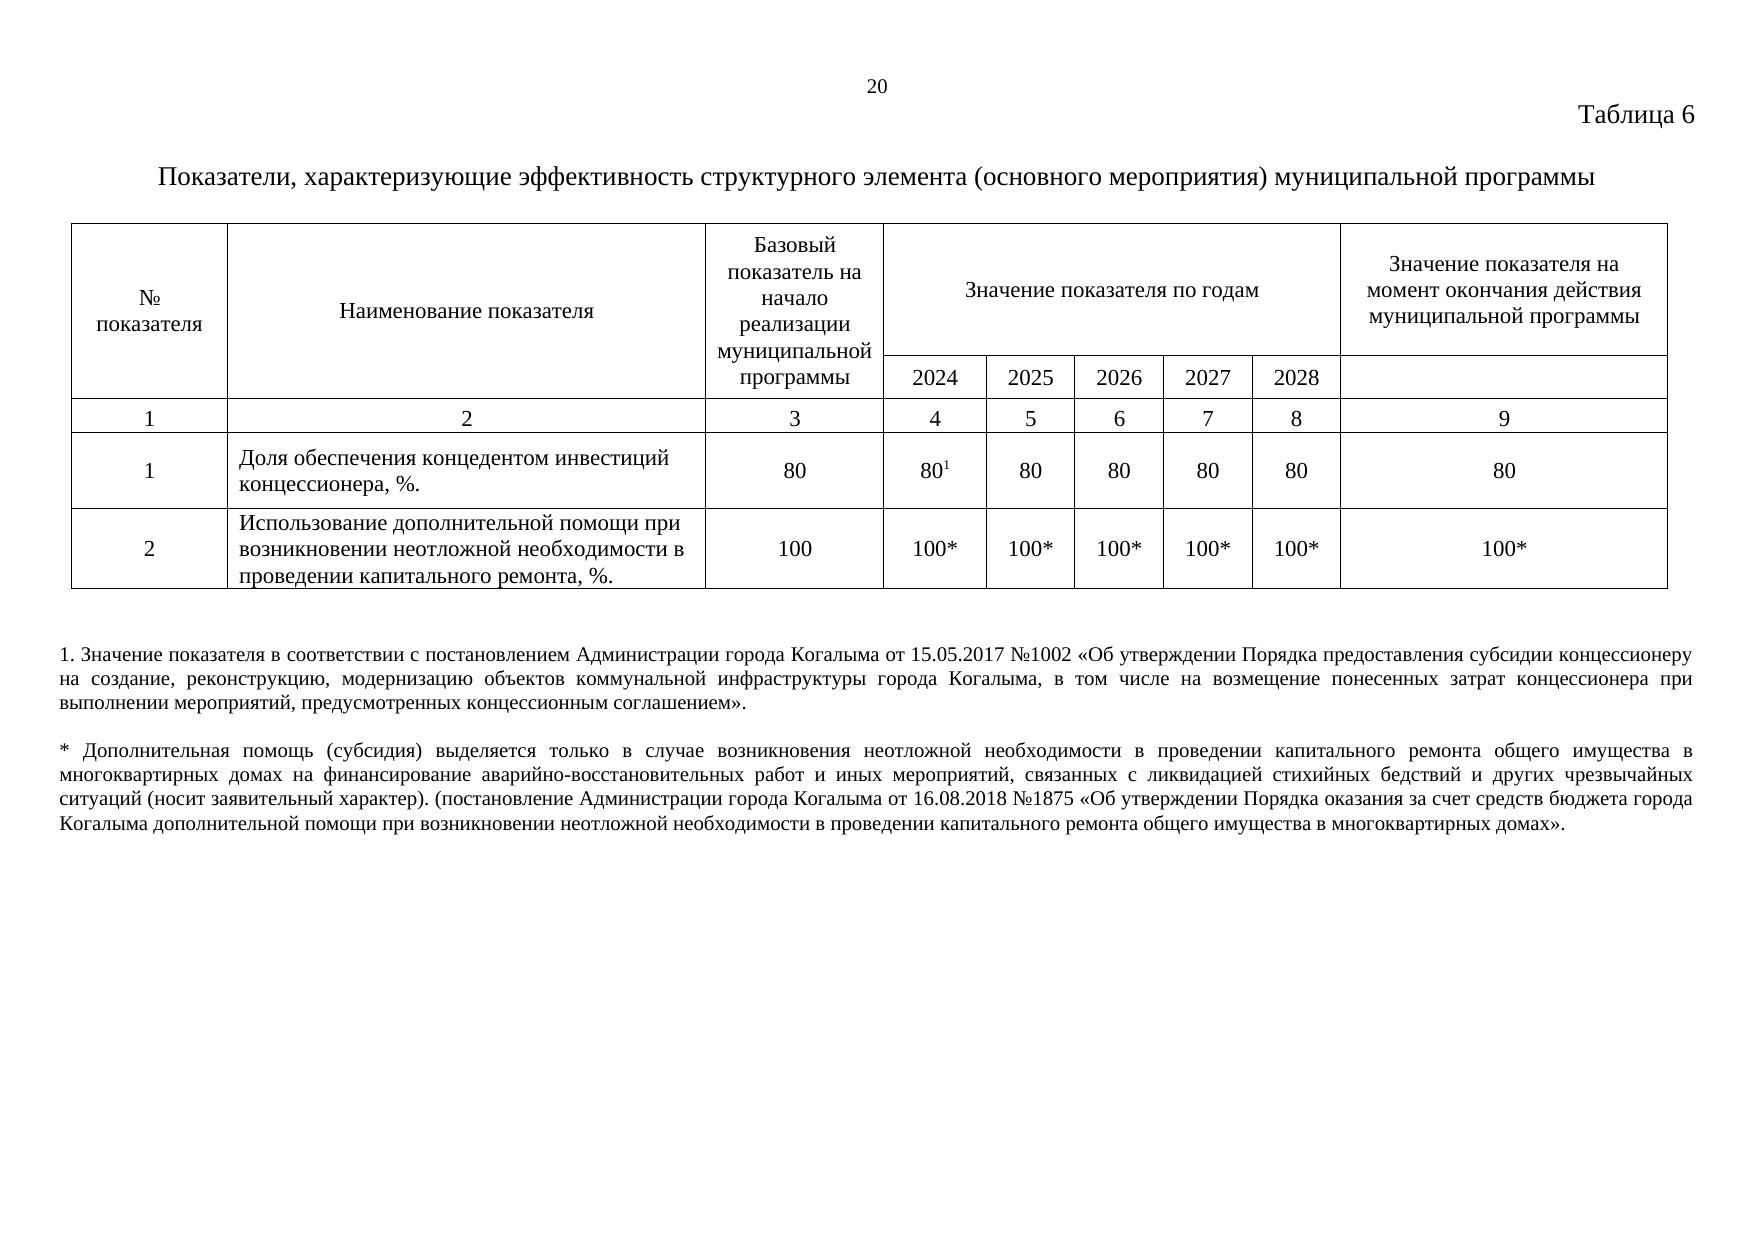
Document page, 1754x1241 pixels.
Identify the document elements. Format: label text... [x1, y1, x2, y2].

table_cell 80 [987, 433, 1074, 508]
table_cell 100* [1164, 509, 1252, 588]
table_cell 7 [1164, 399, 1252, 432]
table_cell 80 [1164, 433, 1252, 508]
table_header Значение показателя на момент окончания действия муниципальной программы [1341, 224, 1667, 355]
table_cell 2 [228, 399, 705, 432]
table_cell 1 [72, 399, 227, 432]
table_cell 5 [987, 399, 1074, 432]
table_cell 100* [1341, 509, 1667, 588]
table_cell 6 [1075, 399, 1163, 432]
table_cell 80 [1341, 433, 1667, 508]
table_cell 80 [1075, 433, 1163, 508]
table_header Базовый показатель на начало реализации муниципальной программы [706, 224, 883, 397]
table_header № показателя [72, 224, 227, 397]
table_cell 4 [884, 399, 986, 432]
table_cell 100* [987, 509, 1074, 588]
table_cell Доля обеспечения концедентом инвестиций концессионера, %. [228, 433, 705, 508]
text Таблица 6 [59, 98, 1695, 129]
table_cell 801 [884, 433, 986, 508]
table_cell 80 [1253, 433, 1340, 508]
table_cell [1341, 356, 1667, 397]
table_cell 80 [706, 433, 883, 508]
table_cell 100* [884, 509, 986, 588]
table_cell Использование дополнительной помощи при возникновении неотложной необходимости в проведении капитального ремонта, %. [228, 509, 705, 588]
table_cell 2027 [1164, 356, 1252, 397]
table_cell 2026 [1075, 356, 1163, 397]
table_cell 2025 [987, 356, 1074, 397]
table_cell 9 [1341, 399, 1667, 432]
table_cell 3 [706, 399, 883, 432]
text 1. Значение показателя в соответствии с постановлением Администрации города Когалыма от 15.05.2017 №1002 «Об утверждении Порядка предоставления субсидии концессионеру на создание, реконструкцию, модернизацию объектов коммунальной инфраструктуры города Когалыма, в том числе на возмещение понесенных затрат концессионера при выполнении мероприятий, предусмотренных концессионным соглашением». [59, 642, 1695, 714]
table_header Значение показателя по годам [884, 224, 1340, 355]
table_cell 1 [72, 433, 227, 508]
table_header Наименование показателя [228, 224, 705, 397]
table_cell 100 [706, 509, 883, 588]
table_cell 2028 [1253, 356, 1340, 397]
table_cell 2 [72, 509, 227, 588]
text * Дополнительная помощь (субсидия) выделяется только в случае возникновения неотложной необходимости в проведении капитального ремонта общего имущества в многоквартирных домах на финансирование аварийно-восстановительных работ и иных мероприятий, связанных с ликвидацией стихийных бедствий и других чрезвычайных ситуаций (носит заявительный характер). (постановление Администрации города Когалыма от 16.08.2018 №1875 «Об утверждении Порядка оказания за счет средств бюджета города Когалыма дополнительной помощи при возникновении неотложной необходимости в проведении капитального ремонта общего имущества в многоквартирных домах». [59, 738, 1695, 834]
text Показатели, характеризующие эффективность структурного элемента (основного мероприятия) муниципальной программы [59, 160, 1695, 191]
table_cell 2024 [884, 356, 986, 397]
table_cell 8 [1253, 399, 1340, 432]
table_cell 100* [1075, 509, 1163, 588]
table_cell 100* [1253, 509, 1340, 588]
